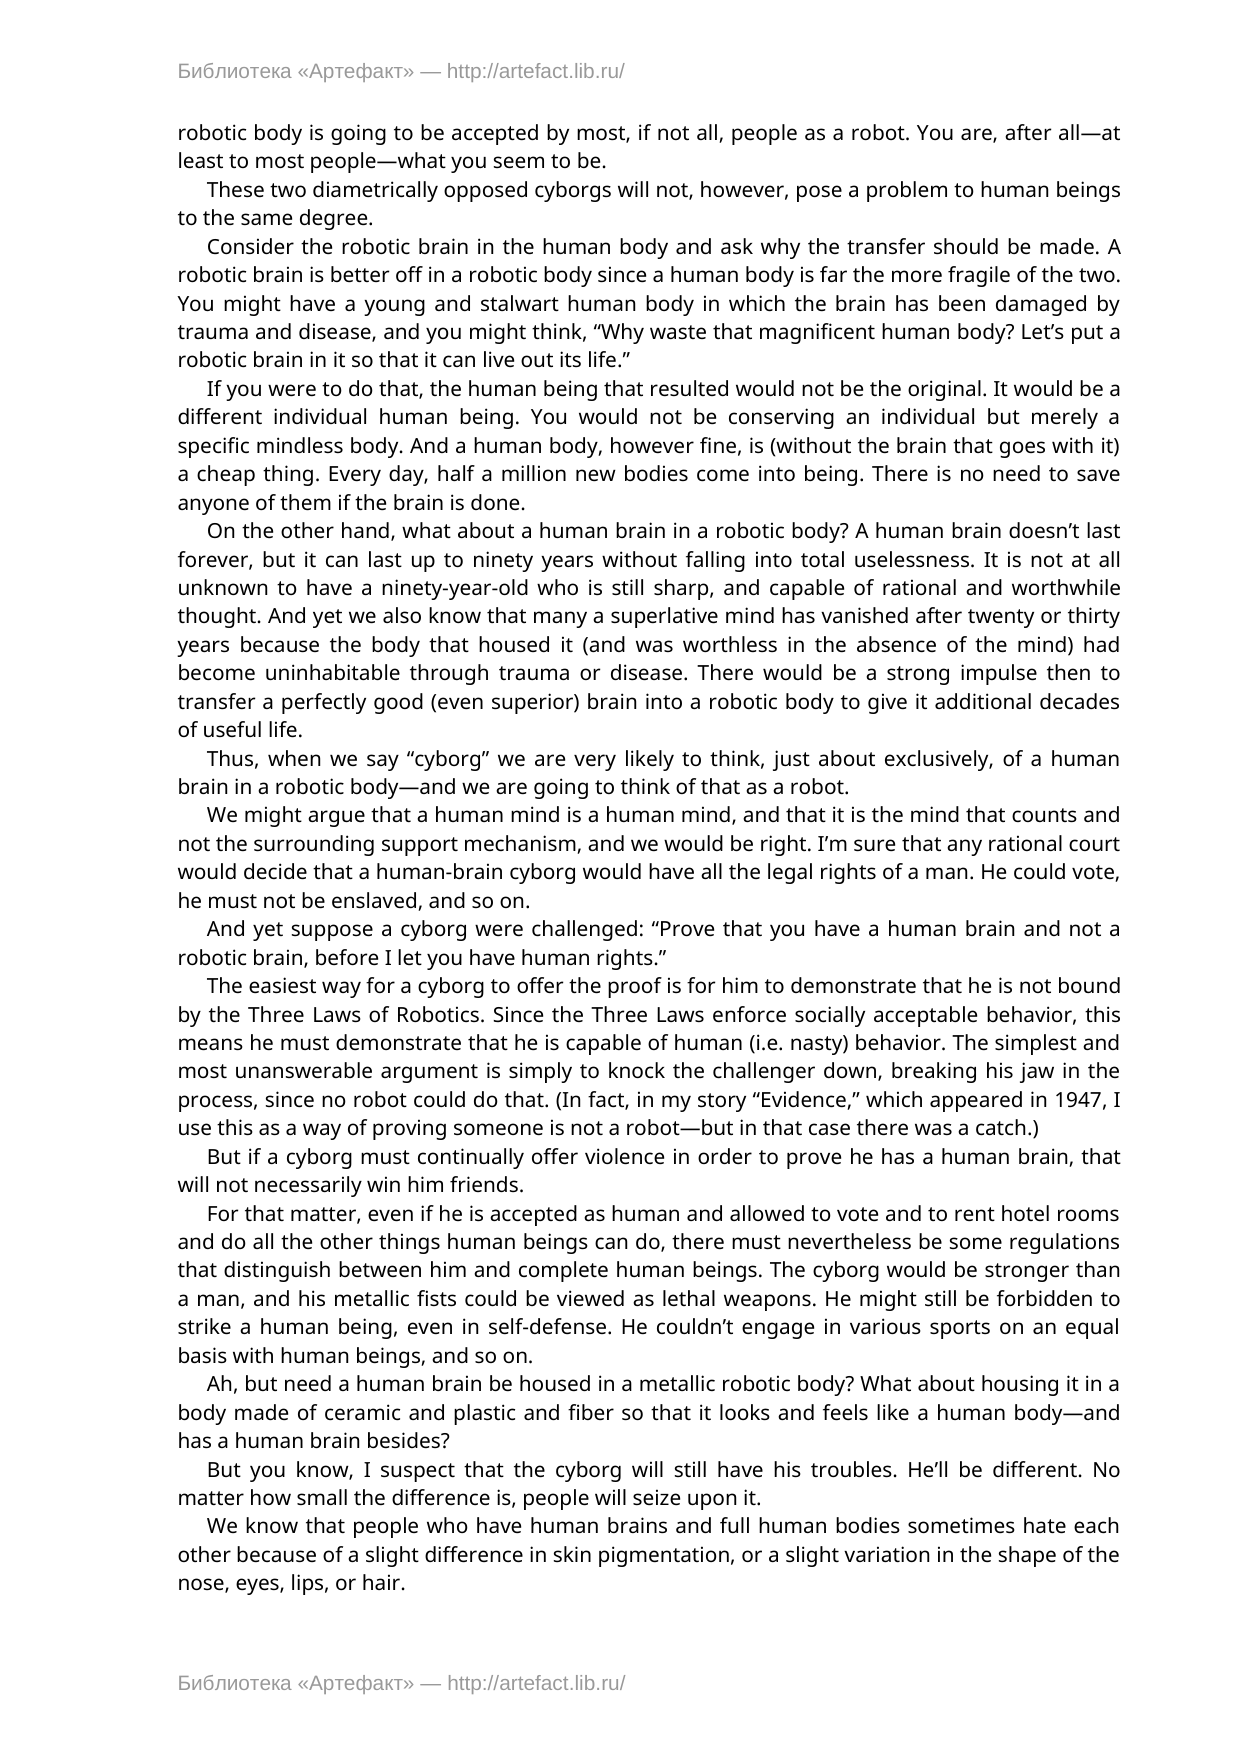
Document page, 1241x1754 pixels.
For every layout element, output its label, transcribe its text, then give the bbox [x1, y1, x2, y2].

text Thus, when we say “cyborg” we are very likely to think, just about exclusively, of a human brain in a robotic body—and we are going to think of that as a robot. [177, 744, 1122, 801]
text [177, 118, 1122, 175]
text We know that people who have human brains and full human bodies sometimes hate each other because of a slight difference in skin pigmentation, or a slight variation in the shape of the nose, eyes, lips, or hair. [177, 1512, 1122, 1597]
text On the other hand, what about a human brain in a robotic body? A human brain doesn’t last forever, but it can last up to ninety years without falling into total uselessness. It is not at all unknown to have a ninety-year-old who is still sharp, and capable of rational and worthwhile thought. And yet we also know that many a superlative mind has vanished after twenty or thirty years because the body that housed it (and was worthless in the absence of the mind) had become uninhabitable through trauma or disease. There would be a strong impulse then to transfer a perfectly good (even superior) brain into a robotic body to give it additional decades of useful life. [177, 516, 1122, 744]
text Consider the robotic brain in the human body and ask why the transfer should be made. A robotic brain is better off in a robotic body since a human body is far the more fragile of the two. You might have a young and stalwart human body in which the brain has been damaged by trauma and disease, and you might think, “Why waste that magnificent human body? Let’s put a robotic brain in it so that it can live out its life.” [177, 232, 1122, 374]
text These two diametrically opposed cyborgs will not, however, pose a problem to human beings to the same degree. [177, 175, 1122, 232]
text And yet suppose a cyborg were challenged: “Prove that you have a human brain and not a robotic brain, before I let you have human rights.” [177, 914, 1122, 971]
text For that matter, even if he is accepted as human and allowed to vote and to rent hotel rooms and do all the other things human beings can do, there must nevertheless be some regulations that distinguish between him and complete human beings. The cyborg would be stronger than a man, and his metallic fists could be viewed as lethal weapons. He might still be forbidden to strike a human being, even in self-defense. He couldn’t engage in various sports on an equal basis with human beings, and so on. [177, 1199, 1122, 1369]
text Ah, but need a human brain be housed in a metallic robotic body? What about housing it in a body made of ceramic and plastic and fiber so that it looks and feels like a human body—and has a human brain besides? [177, 1369, 1122, 1455]
text We might argue that a human mind is a human mind, and that it is the mind that counts and not the surrounding support mechanism, and we would be right. I’m sure that any rational court would decide that a human-brain cyborg would have all the legal rights of a man. He could vote, he must not be enslaved, and so on. [177, 801, 1122, 914]
text But if a cyborg must continually offer violence in order to prove he has a human brain, that will not necessarily win him friends. [177, 1142, 1122, 1199]
text If you were to do that, the human being that resulted would not be the original. It would be a different individual human being. You would not be conserving an individual but merely a specific mindless body. And a human body, however fine, is (without the brain that goes with it) a cheap thing. Every day, half a million new bodies come into being. There is no need to save anyone of them if the brain is done. [177, 374, 1122, 516]
text But you know, I suspect that the cyborg will still have his troubles. He’ll be different. No matter how small the difference is, people will seize upon it. [177, 1455, 1122, 1512]
text The easiest way for a cyborg to offer the proof is for him to demonstrate that he is not bound by the Three Laws of Robotics. Since the Three Laws enforce socially acceptable behavior, this means he must demonstrate that he is capable of human (i.e. nasty) behavior. The simplest and most unanswerable argument is simply to knock the challenger down, breaking his jaw in the process, since no robot could do that. (In fact, in my story “Evidence,” which appeared in 1947, I use this as a way of proving someone is not a robot—but in that case there was a catch.) [177, 971, 1122, 1142]
